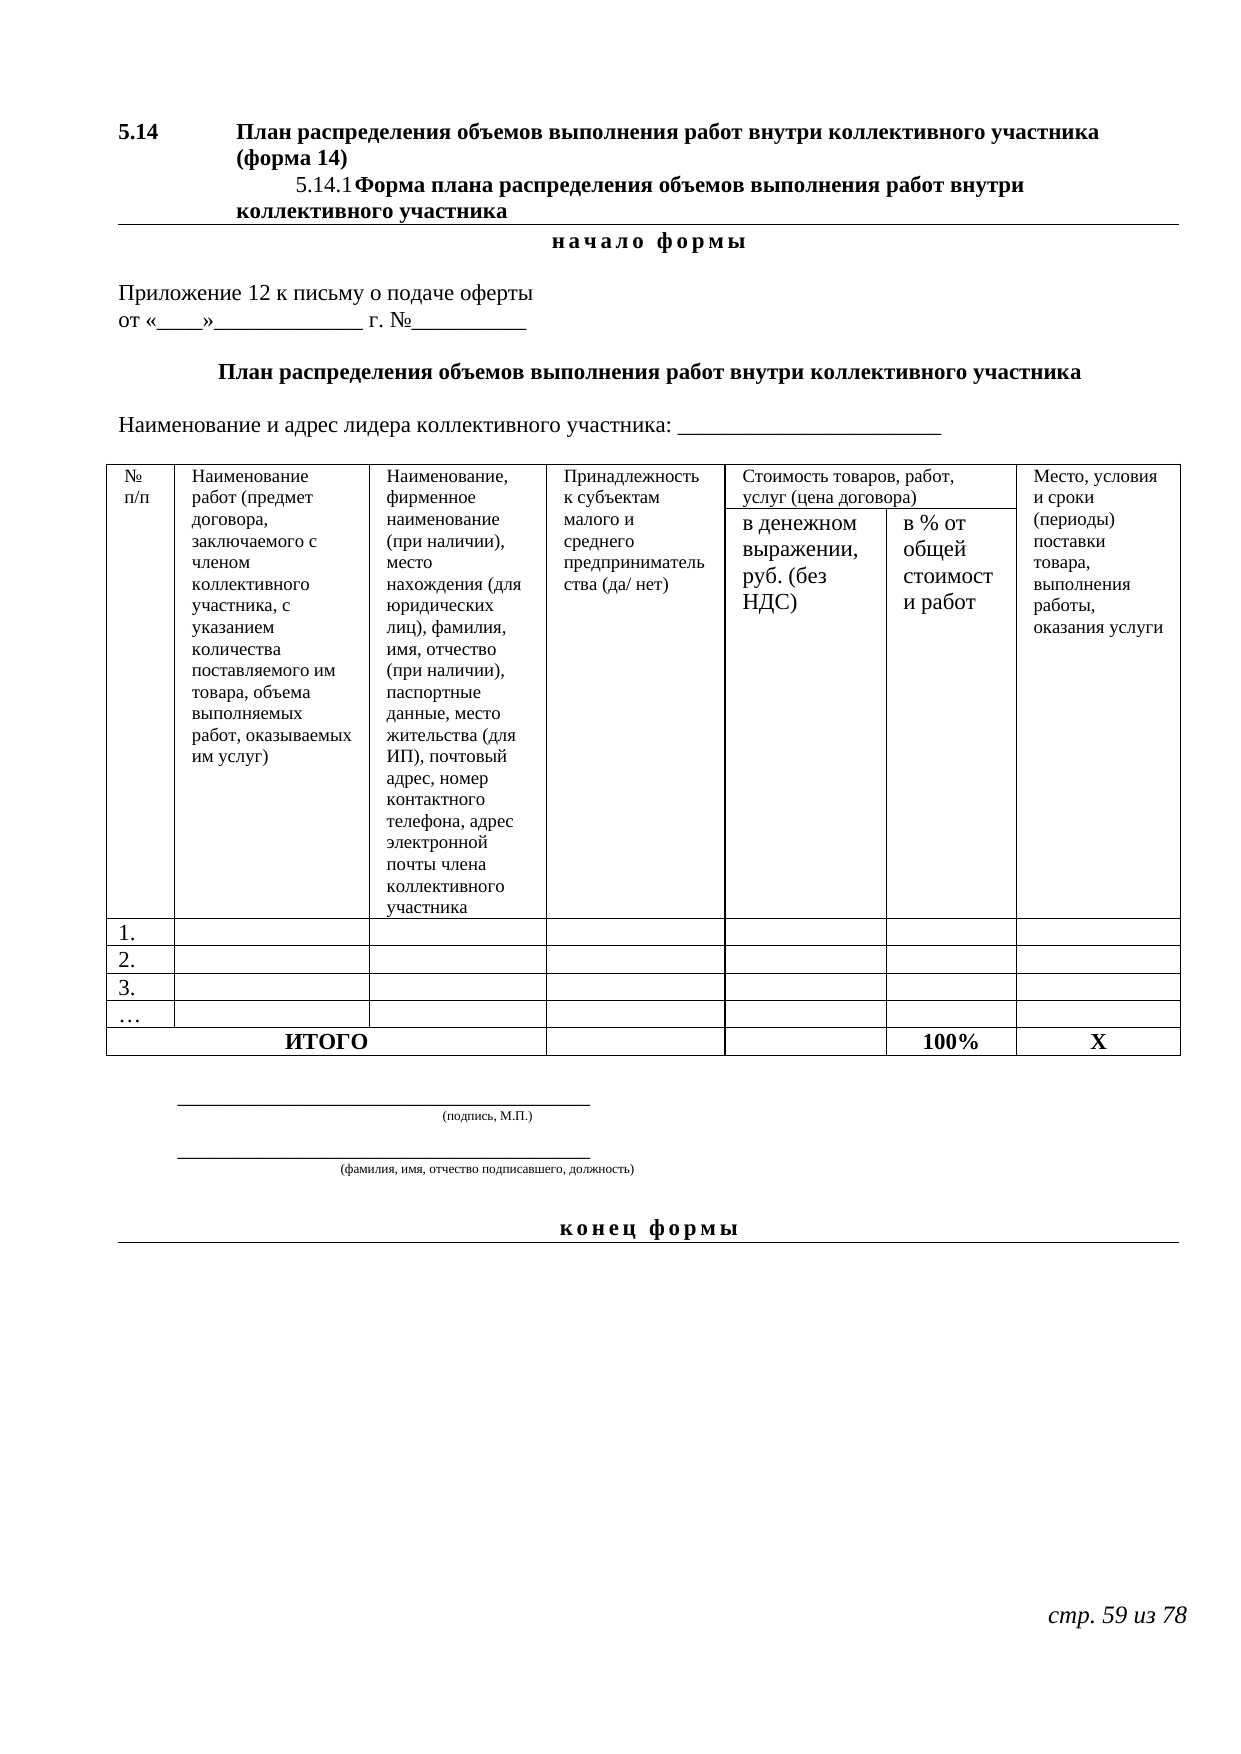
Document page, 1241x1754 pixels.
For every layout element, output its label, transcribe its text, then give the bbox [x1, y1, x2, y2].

table_cell [175, 946, 369, 972]
table_header Наименование, фирменное наименование (при наличии), место нахождения (для юридических лиц), фамилия, имя, отчество (при наличии), паспортные данные, место жительства (для ИП), почтовый адрес, номер контактного телефона, адрес электронной почты члена коллективного участника [370, 465, 546, 918]
table_cell [370, 974, 546, 1000]
table_header Место, условия и сроки (периоды) поставки товара, выполнения работы, оказания услуги [1017, 465, 1180, 918]
table_header Наименование работ (предмет договора, заключаемого с членом коллективного участника, с указанием количества поставляемого им товара, объема выполняемых работ, оказываемых им услуг) [175, 465, 369, 918]
text (подпись, М.П.) [118, 1108, 797, 1135]
table_cell в % от общей стоимости работ [887, 509, 1016, 918]
table_cell [547, 1028, 724, 1055]
table_cell [547, 919, 724, 945]
table_header Стоимость товаров, работ, услуг (цена договора) [726, 465, 1016, 508]
table_cell [1017, 1001, 1180, 1027]
table_cell Х [1017, 1028, 1180, 1055]
table_cell [175, 919, 369, 945]
text (фамилия, имя, отчество подписавшего, должность) [118, 1161, 797, 1187]
table_cell [726, 919, 886, 945]
table_cell [175, 974, 369, 1000]
table_cell [175, 1001, 369, 1027]
table_cell [547, 946, 724, 972]
table_cell [887, 1001, 1016, 1027]
table_cell [107, 919, 174, 945]
table_cell ИТОГО [107, 1028, 546, 1055]
table_cell [370, 1001, 546, 1027]
text Наименование и адрес лидера коллективного участника: _______________________ [118, 411, 1181, 437]
table_cell [1017, 974, 1180, 1000]
subtitle План распределения объемов выполнения работ внутри коллективного участника (форма 14) [118, 118, 1181, 171]
table_cell [726, 974, 886, 1000]
table_cell [887, 946, 1016, 972]
text ____________________________________ [118, 1082, 1181, 1108]
table_cell [107, 974, 174, 1000]
table_cell [370, 946, 546, 972]
table_cell [726, 946, 886, 972]
table_cell [1017, 946, 1180, 972]
table_cell 100% [887, 1028, 1016, 1055]
text начало формы [118, 225, 1179, 253]
table_cell [726, 1028, 886, 1055]
text ____________________________________ [118, 1135, 1181, 1161]
table_header № п/п [107, 465, 174, 918]
table_cell [887, 919, 1016, 945]
text План распределения объемов выполнения работ внутри коллективного участника [118, 358, 1181, 385]
text Форма плана распределения объемов выполнения работ внутри коллективного участника [236, 171, 1181, 223]
table_cell [726, 1001, 886, 1027]
table_cell [547, 1001, 724, 1027]
table_cell [1017, 919, 1180, 945]
table_cell [370, 919, 546, 945]
text Приложение 12 к письму о подаче оферты от «____»_____________ г. №__________ [118, 279, 1181, 332]
table_cell … [107, 1001, 174, 1027]
table_cell в денежном выражении, руб. (без НДС) [726, 509, 886, 918]
table_cell [547, 974, 724, 1000]
table_cell [107, 946, 174, 972]
table_cell [887, 974, 1016, 1000]
text конец формы [118, 1214, 1179, 1242]
table_header Принадлежность к субъектам малого и среднего предпринимательства (да/ нет) [547, 465, 724, 918]
